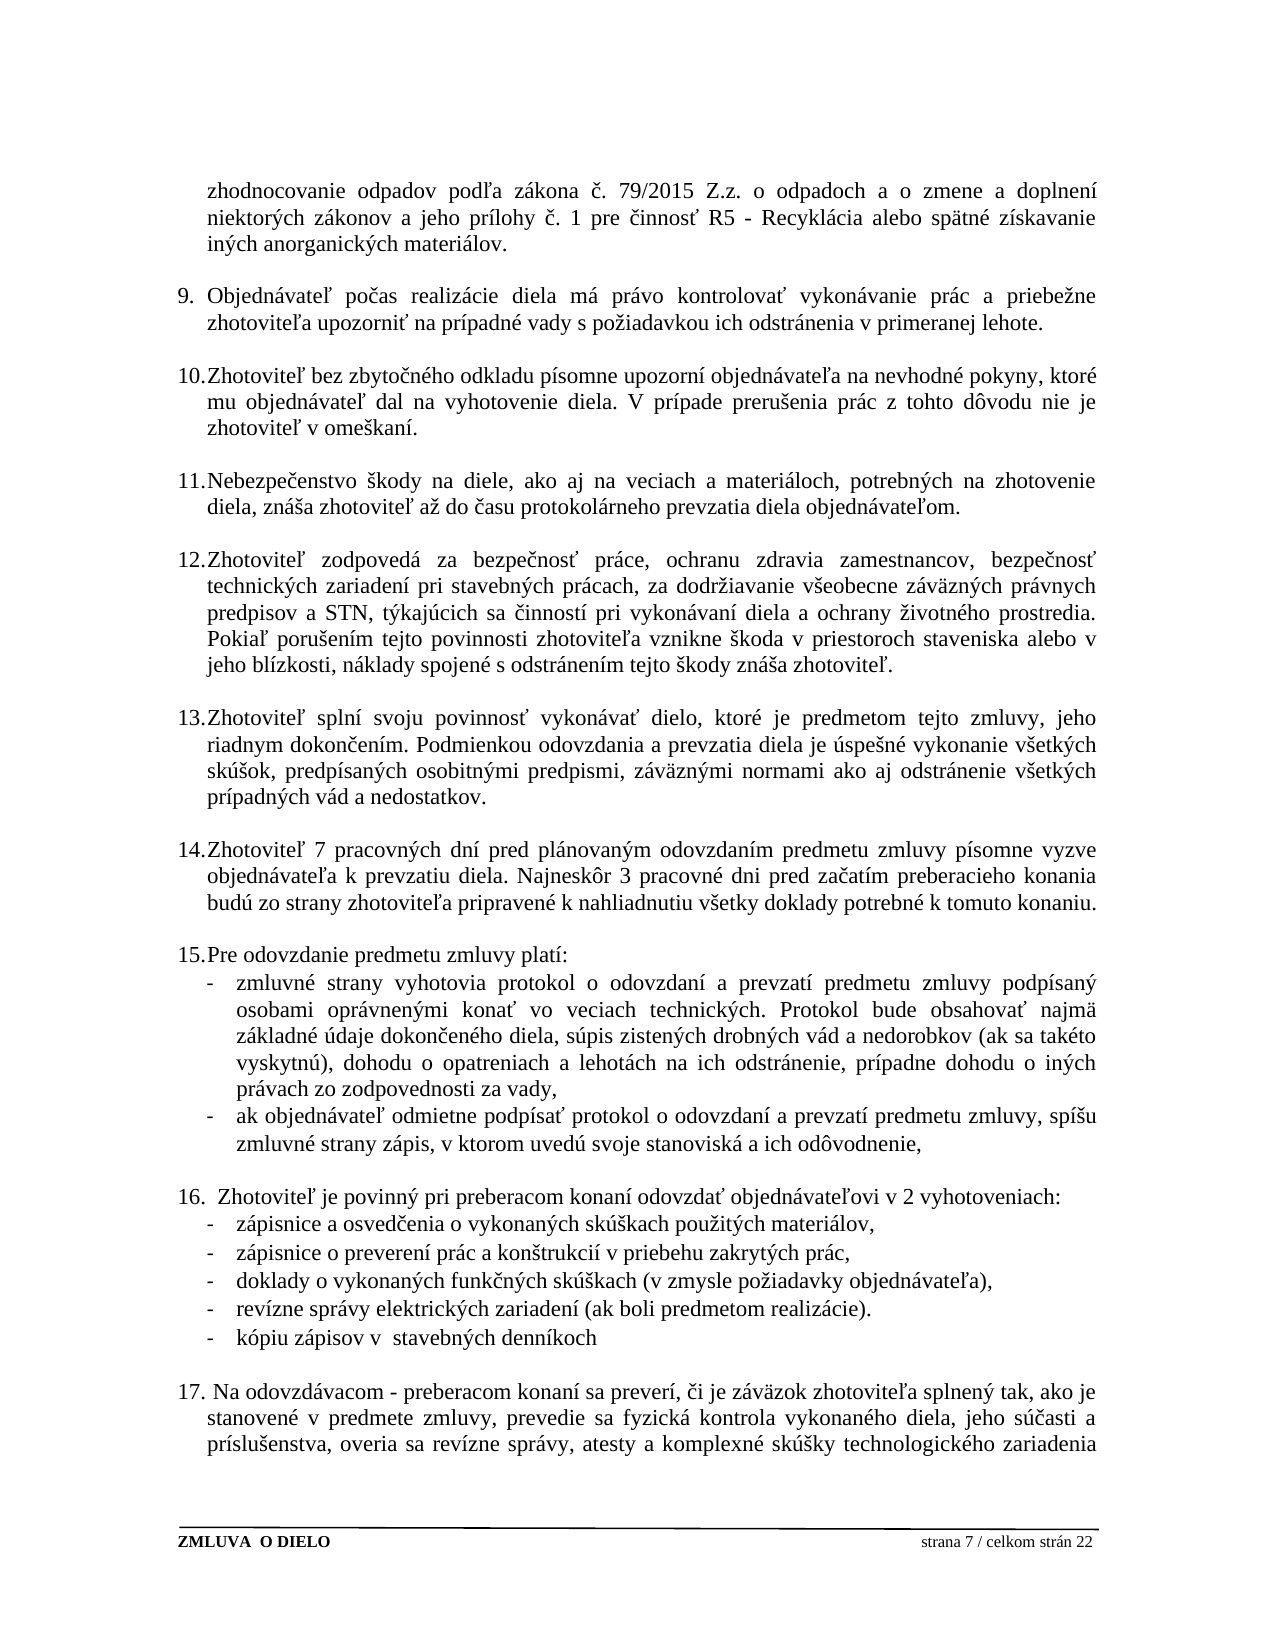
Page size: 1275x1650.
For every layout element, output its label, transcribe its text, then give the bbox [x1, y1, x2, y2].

list Pre odovzdanie predmetu zmluvy platí: [177, 941, 1098, 968]
list zápisnice a osvedčenia o vykonaných skúškach použitých materiálov, [207, 1209, 1098, 1238]
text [177, 1378, 1098, 1457]
list Zhotoviteľ splní svoju povinnosť vykonávať dielo, ktoré je predmetom tejto zmluvy, jeho riadnym dokončením. Podmienkou odovzdania a prevzatia diela je úspešné vykonanie všetkých skúšok, predpísaných osobitnými predpismi, záväznými normami ako aj odstránenie všetkých prípadných vád a nedostatkov. [177, 704, 1098, 810]
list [177, 177, 1098, 256]
list Zhotoviteľ zodpovedá za bezpečnosť práce, ochranu zdravia zamestnancov, bezpečnosť technických zariadení pri stavebných prácach, za dodržiavanie všeobecne záväzných právnych predpisov a STN, týkajúcich sa činností pri vykonávaní diela a ochrany životného prostredia. Pokiaľ porušením tejto povinnosti zhotoviteľa vznikne škoda v priestoroch staveniska alebo v jeho blízkosti, náklady spojené s odstránením tejto škody znáša zhotoviteľ. [177, 546, 1098, 678]
list Nebezpečenstvo škody na diele, ako aj na veciach a materiáloch, potrebných na zhotovenie diela, znáša zhotoviteľ až do času protokolárneho prevzatia diela objednávateľom. [177, 467, 1098, 520]
list kópiu zápisov v stavebných denníkoch [207, 1323, 1098, 1351]
list zápisnice o preverení prác a konštrukcií v priebehu zakrytých prác, [207, 1238, 1098, 1266]
list Objednávateľ počas realizácie diela má právo kontrolovať vykonávanie prác a priebežne zhotoviteľa upozorniť na prípadné vady s požiadavkou ich odstránenia v primeranej lehote. [177, 283, 1098, 335]
list Zhotoviteľ bez zbytočného odkladu písomne upozorní objednávateľa na nevhodné pokyny, ktoré mu objednávateľ dal na vyhotovenie diela. V prípade prerušenia prác z tohto dôvodu nie je zhotoviteľ v omeškaní. [177, 362, 1098, 441]
list ak objednávateľ odmietne podpísať protokol o odovzdaní a prevzatí predmetu zmluvy, spíšu zmluvné strany zápis, v ktorom uvedú svoje stanoviská a ich odôvodnenie, [207, 1102, 1098, 1156]
list zmluvné strany vyhotovia protokol o odovzdaní a prevzatí predmetu zmluvy podpísaný osobami oprávnenými konať vo veciach technických. Protokol bude obsahovať najmä základné údaje dokončeného diela, súpis zistených drobných vád a nedorobkov (ak sa takéto vyskytnú), dohodu o opatreniach a lehotách na ich odstránenie, prípadne dohodu o iných právach zo zodpovednosti za vady, [207, 968, 1098, 1102]
list doklady o vykonaných funkčných skúškach (v zmysle požiadavky objednávateľa), [207, 1266, 1098, 1294]
list revízne správy elektrických zariadení (ak boli predmetom realizácie). [207, 1294, 1098, 1323]
text 16. Zhotoviteľ je povinný pri preberacom konaní odovzdať objednávateľovi v 2 vyhotoveniach: [177, 1183, 1098, 1209]
list Zhotoviteľ 7 pracovných dní pred plánovaným odovzdaním predmetu zmluvy písomne vyzve objednávateľa k prevzatiu diela. Najneskôr 3 pracovné dni pred začatím preberacieho konania budú zo strany zhotoviteľa pripravené k nahliadnutiu všetky doklady potrebné k tomuto konaniu. [177, 836, 1098, 915]
